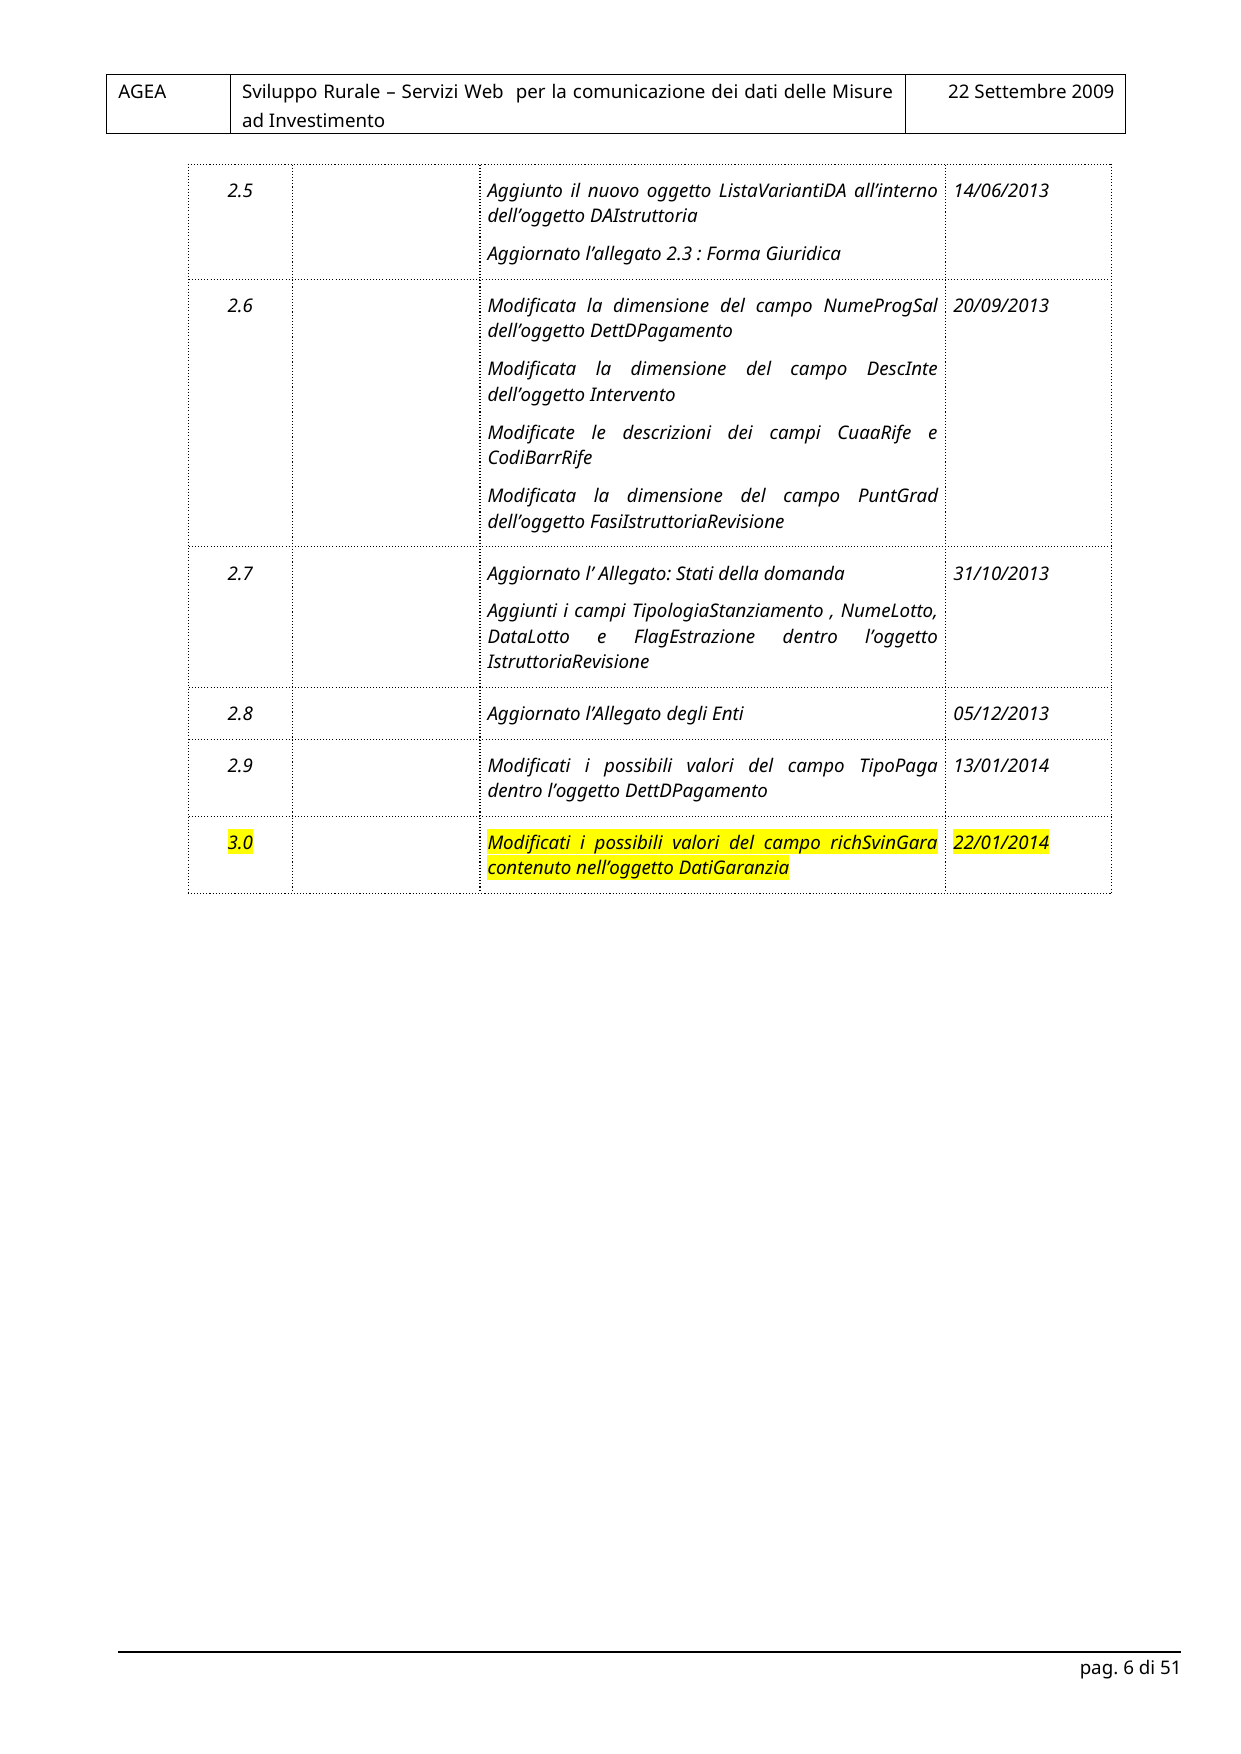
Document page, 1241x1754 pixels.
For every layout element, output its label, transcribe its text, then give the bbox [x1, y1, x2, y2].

table_cell 2.6 [188, 279, 292, 546]
table_cell 05/12/2013 [946, 687, 1111, 738]
table_cell Modificati i possibili valori del campo TipoPaga dentro l’oggetto DettDPagamento [480, 739, 946, 816]
table_cell Aggiornato l’ Allegato: Stati della domanda Aggiunti i campi TipologiaStanziamento , NumeLotto, DataLotto e FlagEstrazione dentro l’oggetto IstruttoriaRevisione [480, 546, 946, 687]
table_cell [292, 279, 480, 546]
table_cell 31/10/2013 [946, 546, 1111, 687]
table_cell 2.9 [188, 739, 292, 816]
table_cell Aggiornato l’Allegato degli Enti [480, 687, 946, 738]
table_cell 13/01/2014 [946, 739, 1111, 816]
table_cell 2.7 [188, 546, 292, 687]
table_cell [292, 164, 480, 278]
table_cell [292, 739, 480, 816]
table_cell 3.0 [188, 816, 292, 893]
table_cell [292, 546, 480, 687]
table_cell 14/06/2013 [946, 164, 1111, 278]
table_cell Modificata la dimensione del campo NumeProgSal dell’oggetto DettDPagamento Modificata la dimensione del campo DescInte dell’oggetto Intervento Modificate le descrizioni dei campi CuaaRife e CodiBarrRife Modificata la dimensione del campo PuntGrad dell’oggetto FasiIstruttoriaRevisione [480, 279, 946, 546]
table_cell [292, 816, 480, 893]
table_cell 20/09/2013 [946, 279, 1111, 546]
table_cell 2.5 [188, 164, 292, 278]
table_cell [292, 687, 480, 738]
table_cell Modificati i possibili valori del campo richSvinGara contenuto nell’oggetto DatiGaranzia [480, 816, 946, 893]
table_cell 2.8 [188, 687, 292, 738]
table_cell Aggiunto il nuovo oggetto ListaVariantiDA all’interno dell’oggetto DAIstruttoria Aggiornato l’allegato 2.3 : Forma Giuridica [480, 164, 946, 278]
table_cell 22/01/2014 [946, 816, 1111, 893]
